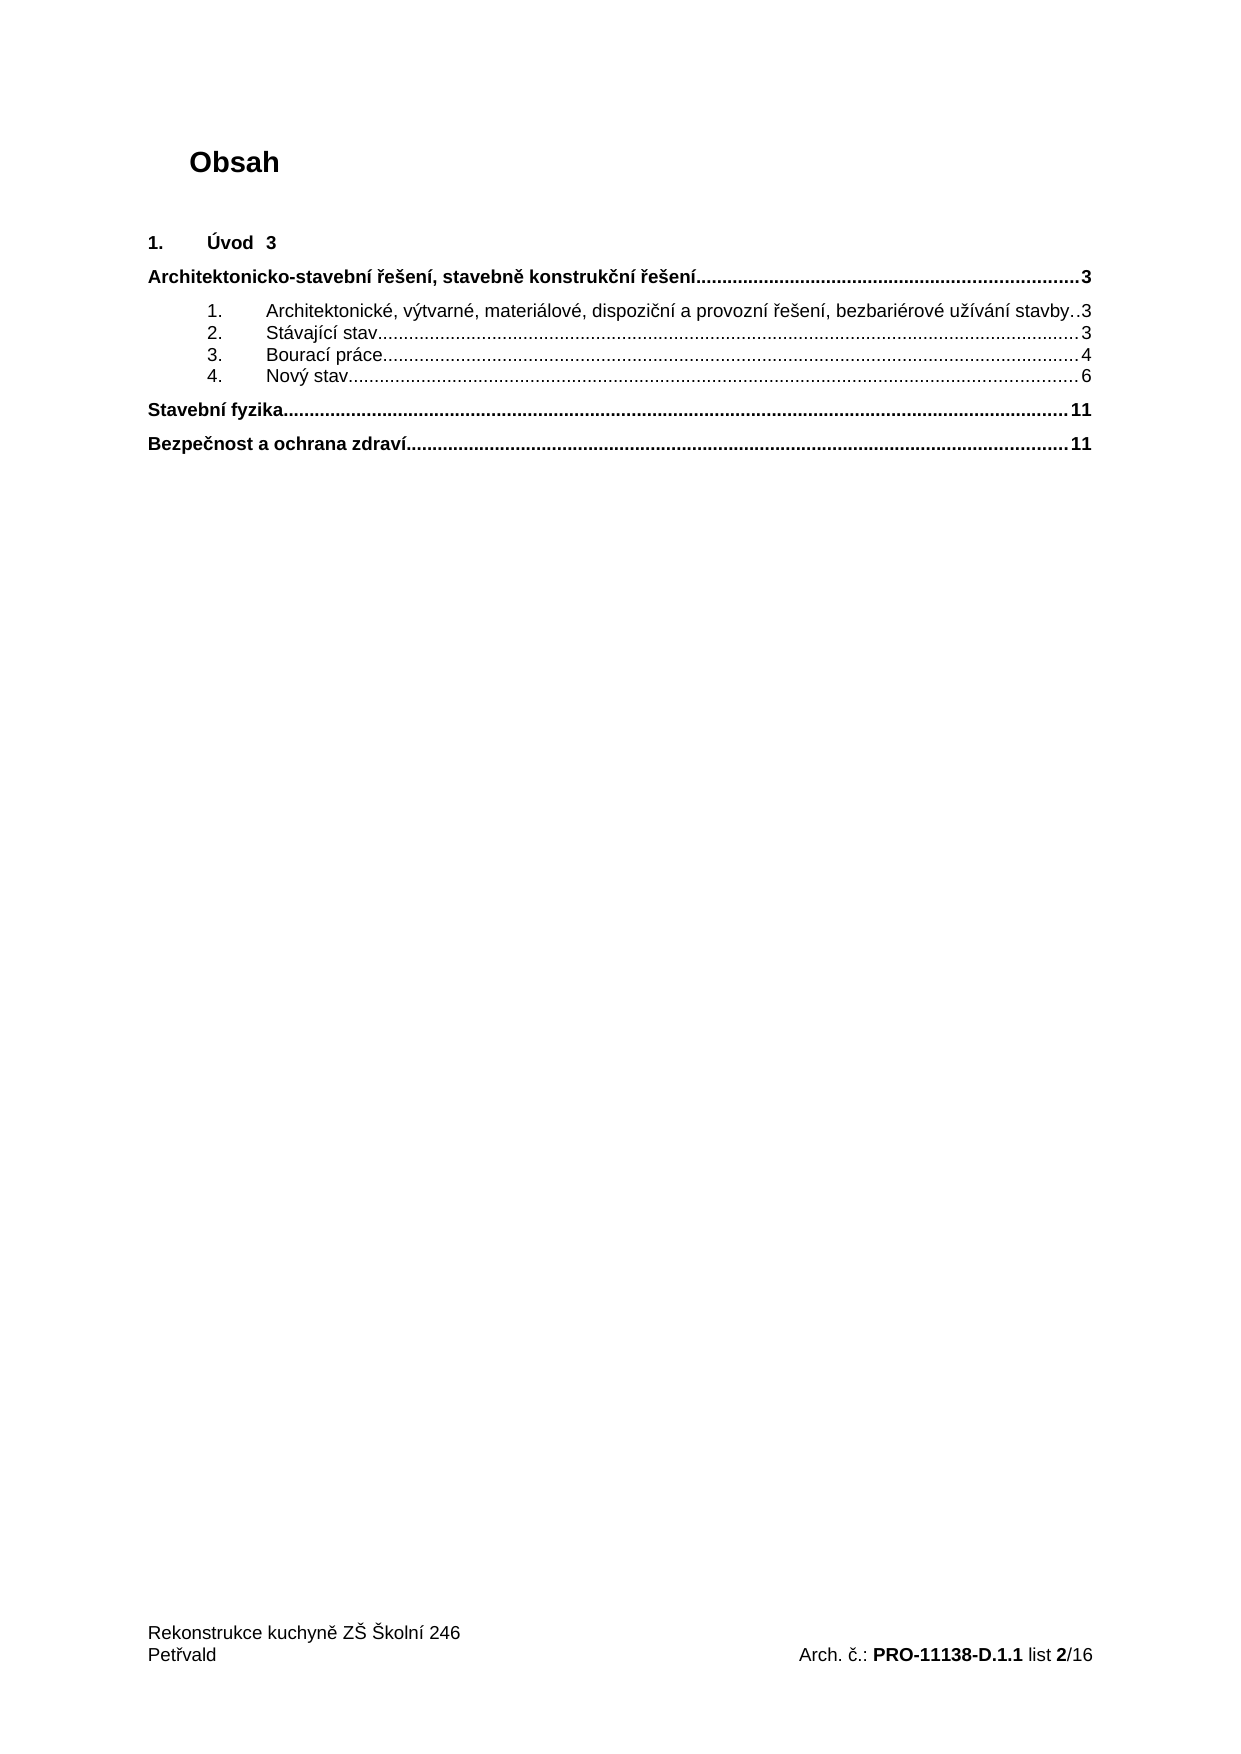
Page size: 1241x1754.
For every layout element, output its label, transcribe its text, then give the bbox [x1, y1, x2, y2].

text 2. Stávající stav 3 [207, 322, 1092, 343]
text Obsah [148, 145, 1092, 178]
text 4. Nový stav 6 [207, 365, 1092, 386]
text 1. Architektonické, výtvarné, materiálové, dispoziční a provozní řešení, bezbariérové užívání stavby 3 [207, 300, 1092, 322]
text Bezpečnost a ochrana zdraví 11 [148, 433, 1092, 454]
text Stavební fyzika 11 [148, 399, 1092, 421]
text 3. Bourací práce 4 [207, 343, 1092, 365]
text Architektonicko-stavební řešení, stavebně konstrukční řešení 3 [148, 266, 1092, 288]
text 1. Úvod 3 [148, 232, 1092, 254]
